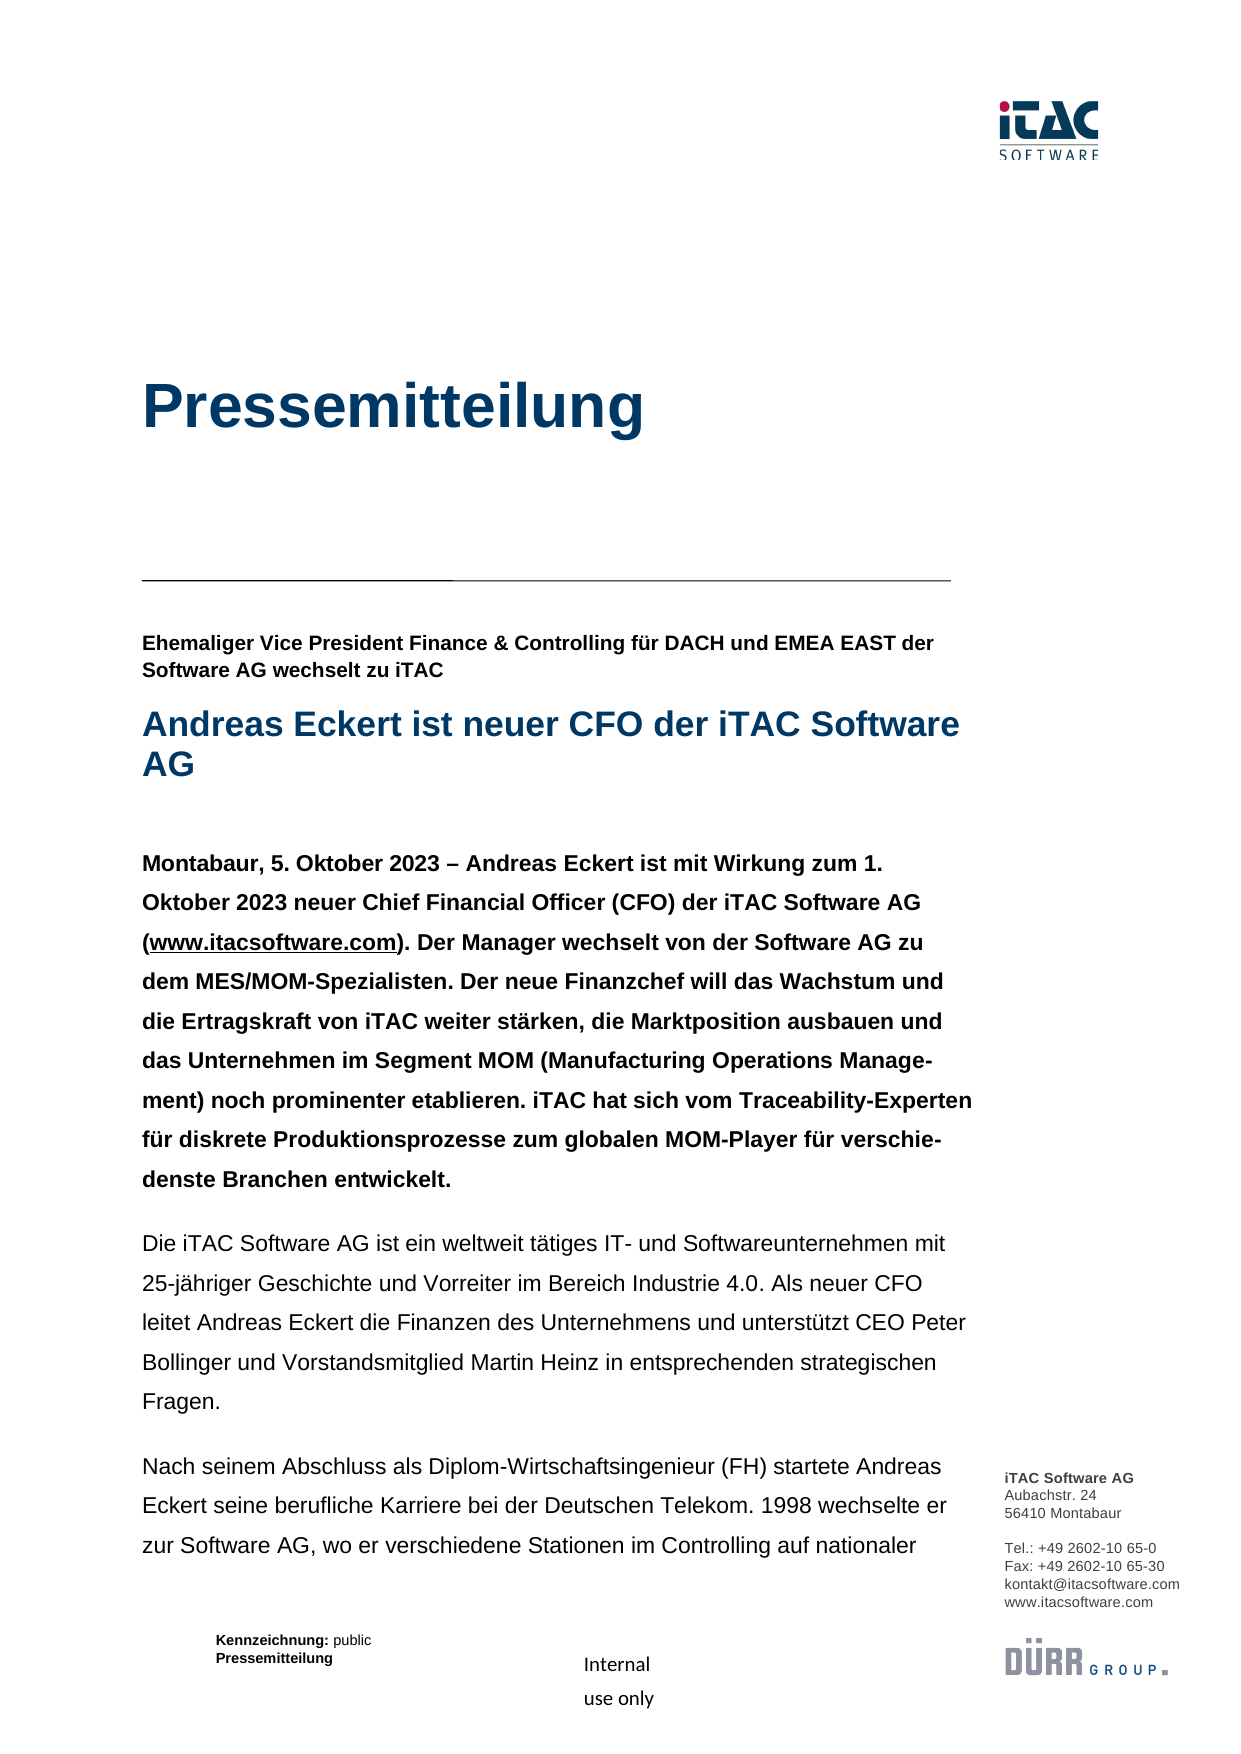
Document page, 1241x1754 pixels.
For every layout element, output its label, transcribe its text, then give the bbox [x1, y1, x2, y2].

text Andreas Eckert ist neuer CFO der iTAC Software AG [142, 703, 975, 784]
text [142, 1453, 975, 1558]
text Die iTAC Software AG ist ein weltweit tätiges IT- und Softwareunternehmen mit 25-jähriger Geschichte und Vorreiter im Bereich Industrie 4.0. Als neuer CFO leitet Andreas Eckert die Finanzen des Unternehmens und unterstützt CEO Peter Bollinger und Vorstandsmitglied Martin Heinz in entsprechenden strategischen Fragen. [142, 1230, 975, 1414]
text Ehemaliger Vice President Finance & Controlling für DACH und EMEA EAST der Software AG wechselt zu iTAC [142, 628, 975, 682]
text Pressemitteilung [142, 366, 975, 441]
text Montabaur, 5. Oktober 2023 – Andreas Eckert ist mit Wirkung zum 1. Oktober 2023 neuer Chief Financial Officer (CFO) der iTAC Software AG (www.itacsoftware.com). Der Manager wechselt von der Software AG zu dem MES/MOM-Spezialisten. Der neue Finanzchef will das Wachstum und die Ertragskraft von iTAC weiter stärken, die Marktposition ausbauen und das Unternehmen im Segment MOM (Manufacturing Operations Management) noch prominenter etablieren. iTAC hat sich vom Traceability-Experten für diskrete Produktionsprozesse zum globalen MOM-Player für verschiedenste Branchen entwickelt. [142, 850, 975, 1192]
